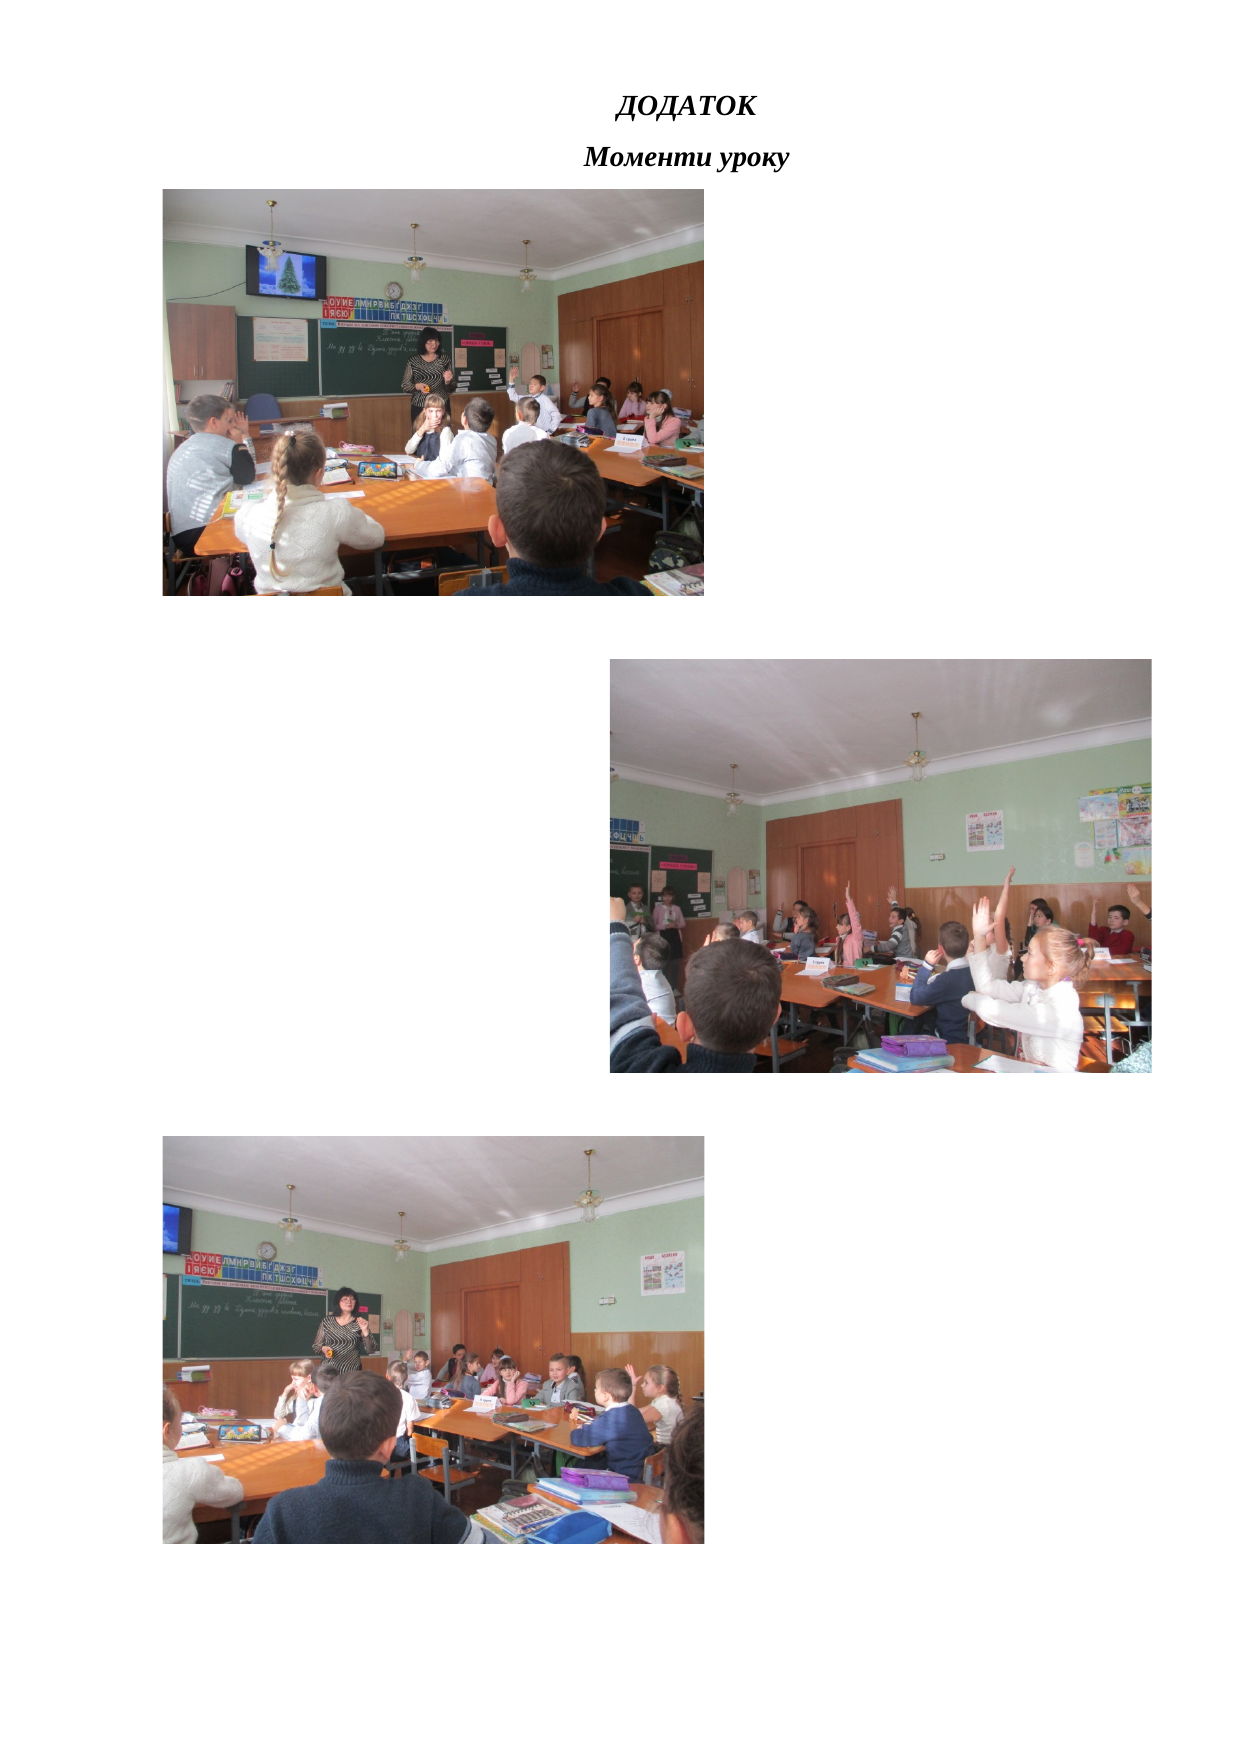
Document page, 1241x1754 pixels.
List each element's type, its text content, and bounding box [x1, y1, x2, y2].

list Моменти уроку [148, 139, 1152, 172]
picture [609, 659, 1152, 1073]
picture [162, 1136, 705, 1544]
picture [162, 189, 704, 596]
list ДОДАТОК [148, 88, 1152, 122]
